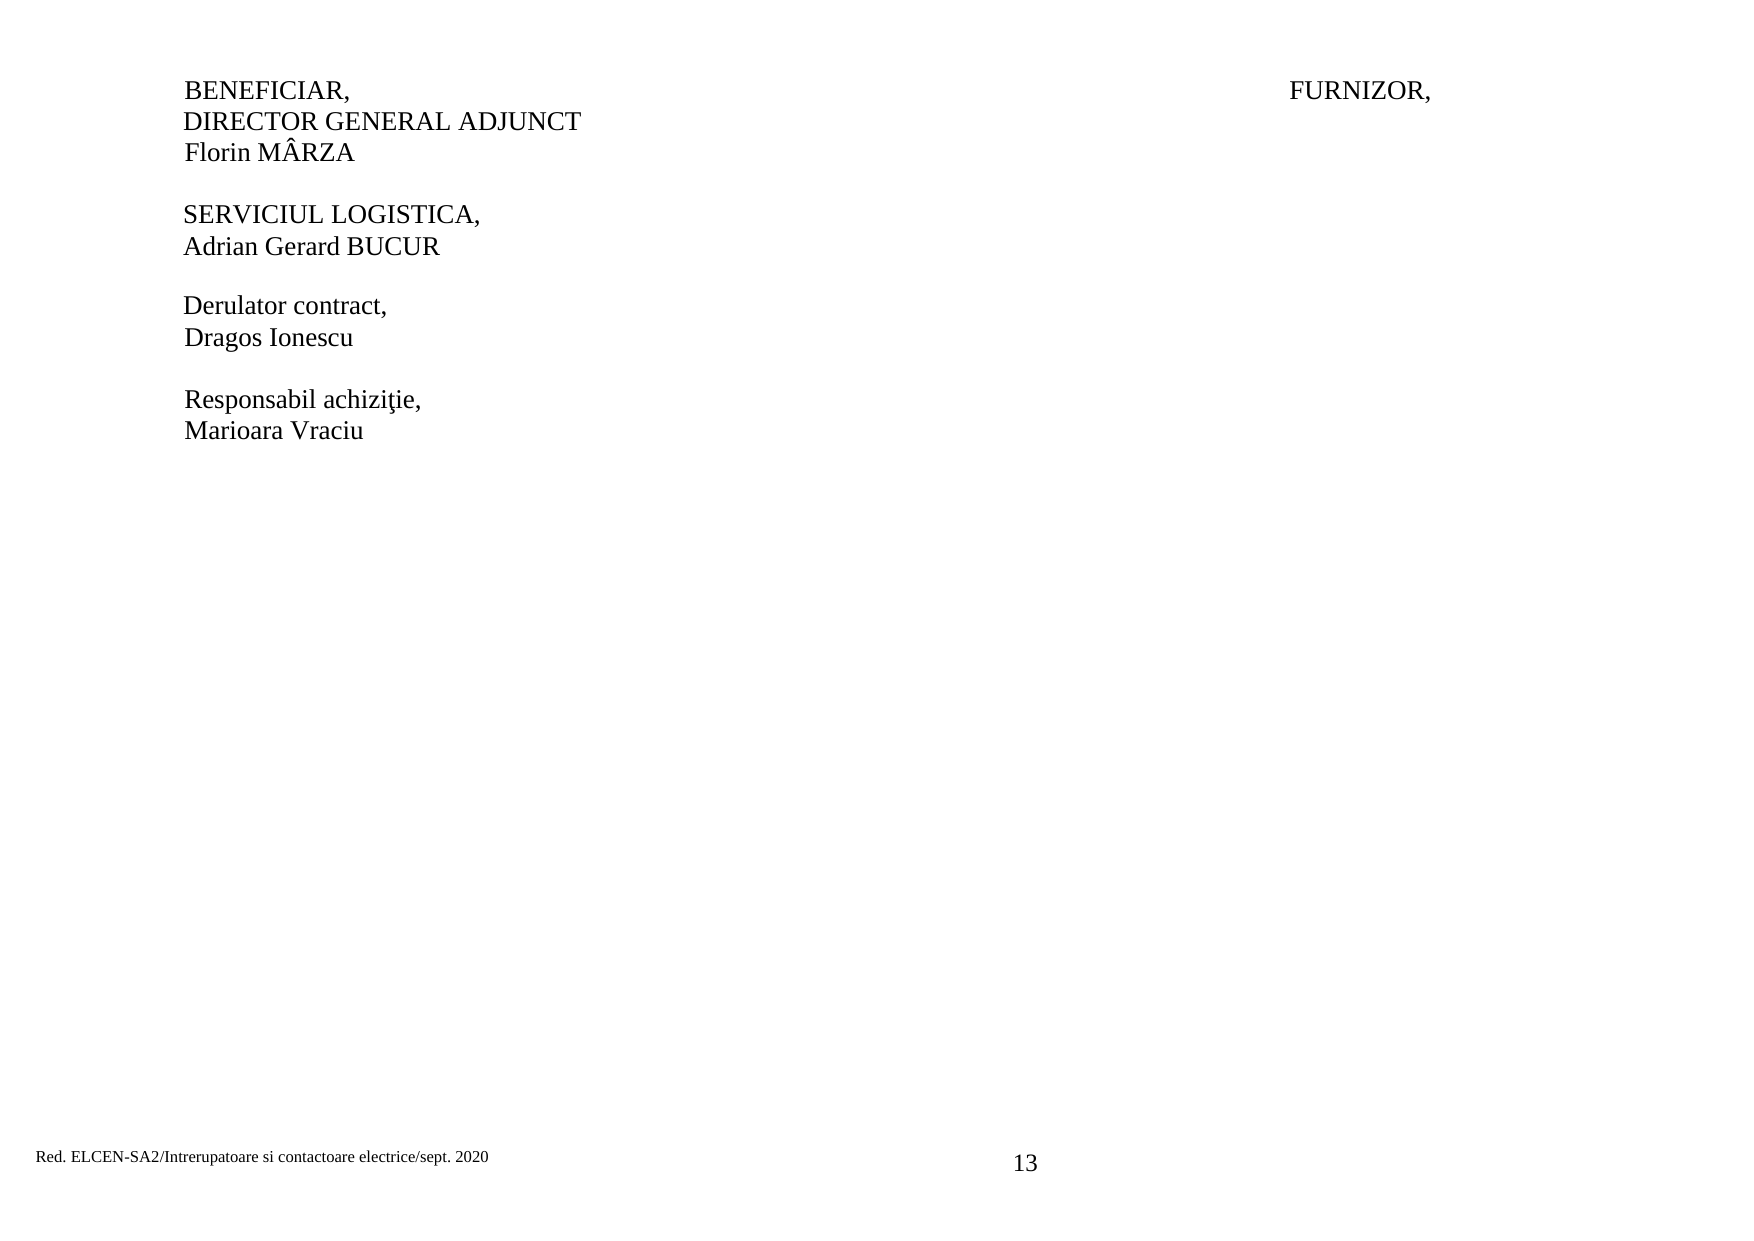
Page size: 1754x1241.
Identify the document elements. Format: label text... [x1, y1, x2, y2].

text Florin MÂRZA [35, 136, 1680, 167]
text SERVICIUL LOGISTICA, [35, 198, 1680, 229]
text Responsabil achiziţie, [35, 383, 1680, 414]
text Adrian Gerard BUCUR [35, 229, 1680, 261]
text BENEFICIAR, FURNIZOR, [35, 74, 1680, 105]
text DIRECTOR GENERAL ADJUNCT [35, 105, 1680, 136]
text Derulator contract, [35, 289, 1680, 321]
text Marioara Vraciu [35, 414, 1680, 445]
text Dragos Ionescu [35, 321, 1680, 352]
